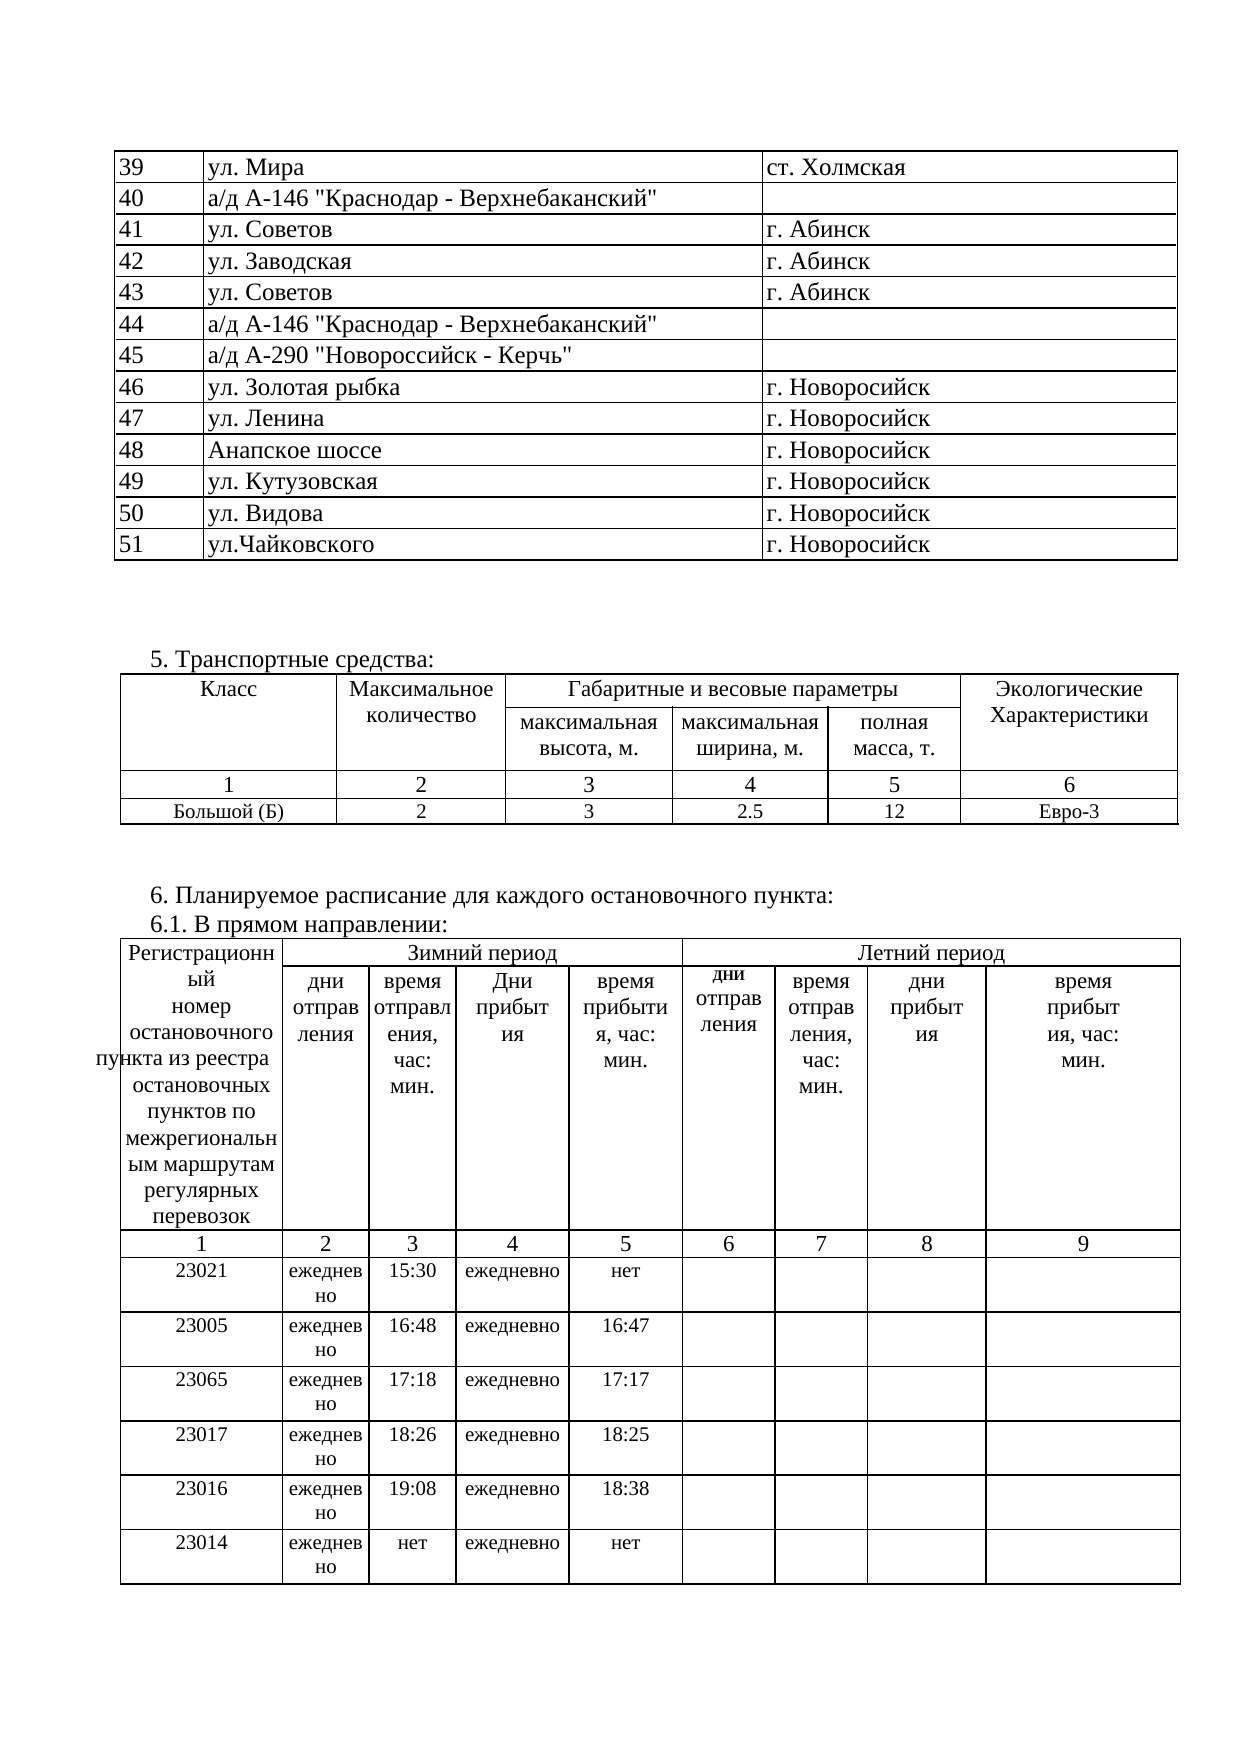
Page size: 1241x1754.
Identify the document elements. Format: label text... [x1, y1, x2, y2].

table_cell максимальная высота, м. [506, 708, 672, 770]
table_cell дни отправ ления [283, 967, 368, 1229]
table_cell ежедневно [457, 1530, 568, 1583]
table_cell 42 [115, 245, 203, 276]
table_cell [987, 1530, 1180, 1583]
table_cell ежедневно [283, 1422, 368, 1474]
table_cell ежедневно [283, 1258, 368, 1311]
table_cell Евро-3 [961, 799, 1177, 823]
table_cell [683, 1367, 774, 1420]
table_cell время отправл ения, час: мин. [370, 967, 455, 1229]
table_cell [776, 1422, 867, 1474]
table_cell [683, 1422, 774, 1474]
text 6.1. В прямом направлении: [150, 909, 1090, 937]
table_cell ежедневно [457, 1476, 568, 1529]
table_cell 1 [121, 1231, 282, 1257]
table_cell 15:30 [370, 1258, 455, 1311]
table_cell [868, 1313, 985, 1366]
table_cell 3 [506, 771, 672, 798]
table_cell ДНИ отправ ления [683, 967, 774, 1229]
table_cell ул. Советов [204, 277, 762, 307]
table_cell 23005 [121, 1313, 282, 1366]
table_cell нет [370, 1530, 455, 1583]
table_cell 9 [987, 1231, 1180, 1257]
table_cell 51 [115, 529, 203, 559]
table_cell 40 [115, 183, 203, 213]
table_header Летний период [683, 939, 1180, 965]
table_cell Анапское шоссе [204, 435, 762, 464]
table_cell 17:17 [570, 1367, 682, 1420]
table_cell [987, 1258, 1180, 1311]
table_cell [987, 1367, 1180, 1420]
table_cell 6 [683, 1231, 774, 1257]
table_cell 47 [115, 403, 203, 433]
table_cell [683, 1530, 774, 1583]
table_cell 23021 [121, 1258, 282, 1311]
table_cell [776, 1258, 867, 1311]
table_cell [987, 1476, 1180, 1529]
table_cell [987, 1313, 1180, 1366]
table_cell г. Абинск [763, 213, 1177, 244]
table_cell [763, 181, 1177, 213]
table_cell 43 [115, 277, 203, 307]
table_cell ул. Советов [204, 215, 762, 244]
text 6. Планируемое расписание для каждого остановочного пункта: [150, 880, 1090, 909]
table_cell а/д А-146 "Краснодар - Верхнебаканский" [204, 309, 762, 339]
table_cell 19:08 [370, 1476, 455, 1529]
table_cell [868, 1367, 985, 1420]
table_header Зимний период [283, 939, 682, 965]
table_cell 12 [829, 799, 960, 823]
table_cell 46 [115, 371, 203, 402]
table_cell г. Новоросийск [763, 433, 1177, 464]
table_cell Дни прибыт ия [457, 967, 568, 1229]
table_cell 18:26 [370, 1422, 455, 1474]
table_cell Большой (Б) [121, 799, 336, 823]
table_cell 6 [961, 771, 1177, 798]
table_cell время отправ ления, час: мин. [776, 967, 867, 1229]
table_cell время прибыти я, час: мин. [570, 967, 682, 1229]
table_cell 4 [457, 1231, 568, 1257]
table_cell ежедневно [283, 1476, 368, 1529]
table_cell г. Новоросийск [763, 465, 1177, 496]
table_cell 4 [673, 771, 827, 798]
table_cell [763, 339, 1177, 370]
table_header Регистрационный номер остановочного пункта из реестра остановочных пунктов по межрегиональным маршрутам регулярных перевозок [121, 939, 282, 1229]
table_cell максимальная ширина, м. [673, 708, 827, 770]
table_cell г. Новоросийск [763, 402, 1177, 433]
table_cell ул. Кутузовская [204, 466, 762, 496]
table_cell 5 [829, 771, 960, 798]
table_cell ул. Золотая рыбка [204, 372, 762, 402]
table_header Габаритные и весовые параметры [506, 675, 960, 706]
table_cell нет [570, 1258, 682, 1311]
table_cell ул. Видова [204, 498, 762, 527]
table_cell 2 [337, 799, 505, 823]
table_cell 18:25 [570, 1422, 682, 1474]
table_cell [868, 1258, 985, 1311]
table_cell 16:48 [370, 1313, 455, 1366]
table_cell г. Абинск [763, 244, 1177, 276]
table_cell 39 [115, 152, 203, 181]
table_cell ул. Мира [204, 152, 762, 181]
table_cell а/д А-290 "Новороссийск - Керчь" [204, 340, 762, 370]
table_cell г. Новоросийск [763, 370, 1177, 402]
table_cell ст. Холмская [763, 152, 1177, 181]
table_cell ежедневно [457, 1422, 568, 1474]
table_cell [868, 1476, 985, 1529]
table_cell [776, 1313, 867, 1366]
table_cell 3 [370, 1231, 455, 1257]
table_header Экологические Характеристики [961, 675, 1177, 770]
table_cell [868, 1422, 985, 1474]
table_cell ул.Чайковского [204, 529, 762, 559]
table_cell нет [570, 1530, 682, 1583]
table_cell [683, 1258, 774, 1311]
table_cell а/д А-146 "Краснодар - Верхнебаканский" [204, 183, 762, 213]
table_cell 17:18 [370, 1367, 455, 1420]
table_cell [683, 1476, 774, 1529]
table_cell 3 [506, 799, 672, 823]
table_cell [763, 307, 1177, 339]
table_cell ежедневно [283, 1367, 368, 1420]
table_cell дни прибыт ия [868, 967, 985, 1229]
table_cell г. Новоросийск [763, 528, 1177, 559]
table_cell [683, 1313, 774, 1366]
table_cell 45 [115, 340, 203, 370]
table_cell ежедневно [457, 1313, 568, 1366]
table_cell ежедневно [457, 1367, 568, 1420]
table_cell [987, 1422, 1180, 1474]
table_cell 23017 [121, 1422, 282, 1474]
table_cell ул. Ленина [204, 403, 762, 433]
table_cell 16:47 [570, 1313, 682, 1366]
table_cell 23065 [121, 1367, 282, 1420]
table_cell [776, 1530, 867, 1583]
table_cell 2 [337, 771, 505, 798]
table_cell ежедневно [457, 1258, 568, 1311]
table_cell [776, 1476, 867, 1529]
table_header Максимальное количество [337, 675, 505, 770]
table_cell 2 [283, 1231, 368, 1257]
table_cell 48 [115, 434, 203, 464]
table_cell г. Абинск [763, 276, 1177, 307]
text 5. Транспортные средства: [150, 644, 1090, 673]
table_cell [776, 1367, 867, 1420]
table_cell время прибыт ия, час: мин. [987, 967, 1180, 1229]
table_header Класс [121, 675, 336, 770]
table_cell 50 [115, 497, 203, 527]
table_cell 44 [115, 308, 203, 339]
table_cell ежедневно [283, 1313, 368, 1366]
table_cell 5 [570, 1231, 682, 1257]
table_cell 8 [868, 1231, 985, 1257]
table_cell г. Новоросийск [763, 496, 1177, 527]
table_cell ежедневно [283, 1530, 368, 1583]
table_cell ул. Заводская [204, 246, 762, 276]
table_cell полная масса, т. [829, 708, 960, 770]
table_cell 7 [776, 1231, 867, 1257]
table_cell 18:38 [570, 1476, 682, 1529]
table_cell 1 [121, 771, 336, 798]
table_cell 23016 [121, 1476, 282, 1529]
table_cell 49 [115, 466, 203, 496]
table_cell [868, 1530, 985, 1583]
table_cell 41 [115, 214, 203, 244]
table_cell 2.5 [673, 799, 827, 823]
table_cell 23014 [121, 1530, 282, 1583]
